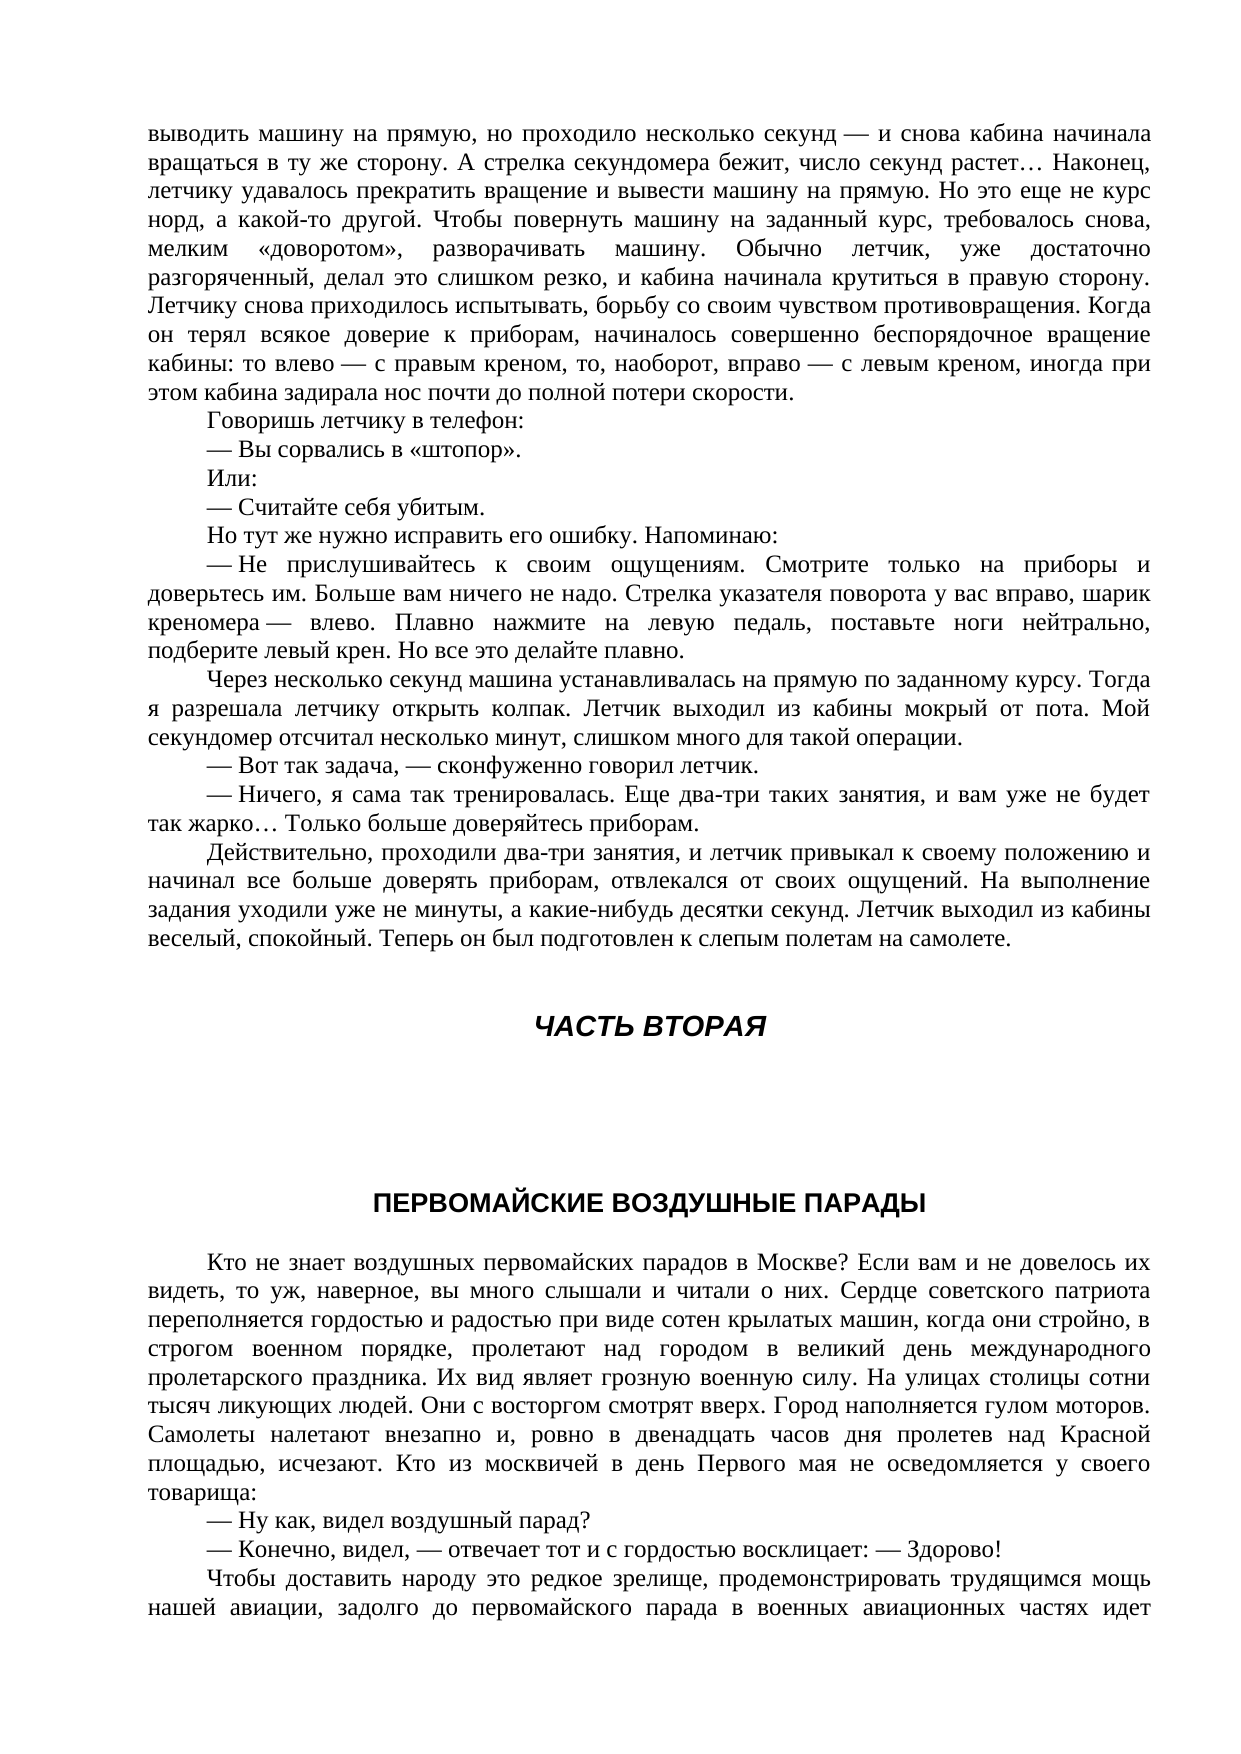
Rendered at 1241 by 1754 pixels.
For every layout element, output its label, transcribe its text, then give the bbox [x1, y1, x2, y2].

text — Вы сорвались в «штопор». [148, 434, 1152, 463]
text Действительно, проходили два-три занятия, и летчик привыкал к своему положению и начинал все больше доверять приборам, отвлекался от своих ощущений. На выполнение задания уходили уже не минуты, а какие-нибудь десятки секунд. Летчик выходил из кабины веселый, спокойный. Теперь он был подготовлен к слепым полетам на самолете. [148, 837, 1152, 952]
text — Конечно, видел, — отвечает тот и с гордостью восклицает: — Здорово! [148, 1534, 1152, 1563]
text Кто не знает воздушных первомайских парадов в Москве? Если вам и не довелось их видеть, то уж, наверное, вы много слышали и читали о них. Сердце советского патриота переполняется гордостью и радостью при виде сотен крылатых машин, когда они стройно, в строгом военном порядке, пролетают над городом в великий день международного пролетарского праздника. Их вид являет грозную военную силу. На улицах столицы сотни тысяч ликующих людей. Они с восторгом смотрят вверх. Город наполняется гулом моторов. Самолеты налетают внезапно и, ровно в двенадцать часов дня пролетев над Красной площадью, исчезают. Кто из москвичей в день Первого мая не осведомляется у своего товарища: [148, 1247, 1152, 1505]
text — Считайте себя убитым. [148, 492, 1152, 521]
text Но тут же нужно исправить его ошибку. Напоминаю: [148, 521, 1152, 549]
text — Не прислушивайтесь к своим ощущениям. Смотрите только на приборы и доверьтесь им. Больше вам ничего не надо. Стрелка указателя поворота у вас вправо, шарик креномера — влево. Плавно нажмите на левую педаль, поставьте ноги нейтрально, подберите левый крен. Но все это делайте плавно. [148, 549, 1152, 664]
subtitle ЧАСТЬ ВТОРАЯ [148, 1009, 1152, 1043]
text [148, 1563, 1152, 1620]
text — Вот так задача, — сконфуженно говорил летчик. [148, 751, 1152, 779]
text Или: [148, 463, 1152, 492]
subtitle ПЕРВОМАЙСКИЕ ВОЗДУШНЫЕ ПАРАДЫ [148, 1187, 1152, 1218]
text Через несколько секунд машина устанавливалась на прямую по заданному курсу. Тогда я разрешала летчику открыть колпак. Летчик выходил из кабины мокрый от пота. Мой секундомер отсчитал несколько минут, слишком много для такой операции. [148, 664, 1152, 751]
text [148, 118, 1152, 406]
text — Ничего, я сама так тренировалась. Еще два-три таких занятия, и вам уже не будет так жарко… Только больше доверяйтесь приборам. [148, 779, 1152, 837]
text — Ну как, видел воздушный парад? [148, 1505, 1152, 1534]
text Говоришь летчику в телефон: [148, 406, 1152, 434]
